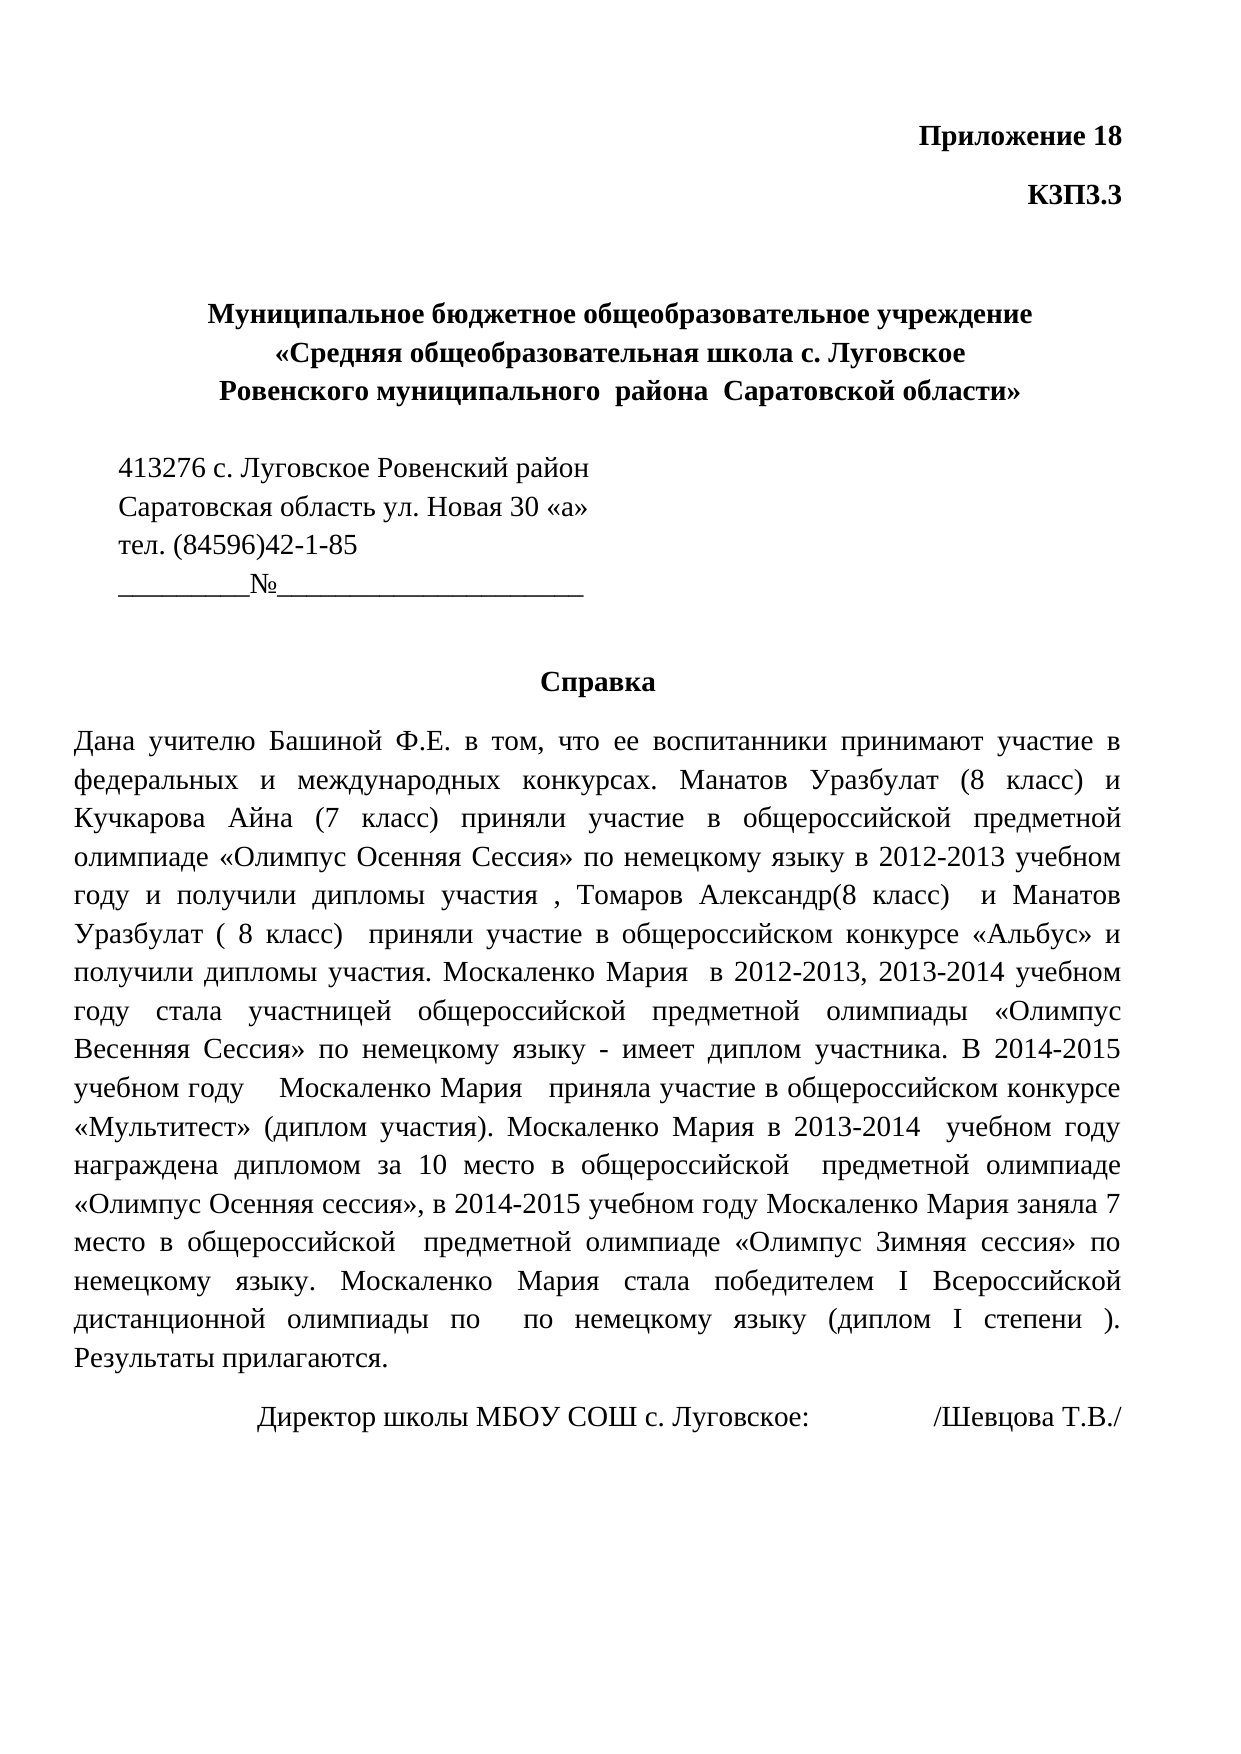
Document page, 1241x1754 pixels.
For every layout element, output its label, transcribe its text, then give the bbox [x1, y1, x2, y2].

text Ровенского муниципального района Саратовской области» [118, 373, 1122, 407]
text «Средняя общеобразовательная школа с. Луговское [118, 335, 1122, 368]
text Дана учителю Башиной Ф.Е. в том, что ее воспитанники принимают участие в федеральных и международных конкурсах. Манатов Уразбулат (8 класс) и Кучкарова Айна (7 класс) приняли участие в общероссийской предметной олимпиаде «Олимпус Осенняя Сессия» по немецкому языку в 2012-2013 учебном году и получили дипломы участия , Томаров Александр(8 класс) и Манатов Уразбулат ( 8 класс) приняли участие в общероссийском конкурсе «Альбус» и получили дипломы участия. Москаленко Мария в 2012-2013, 2013-2014 учебном году стала участницей общероссийской предметной олимпиады «Олимпус Весенняя Сессия» по немецкому языку - имеет диплом участника. В 2014-2015 учебном году Москаленко Мария приняла участие в общероссийском конкурсе «Мультитест» (диплом участия). Москаленко Мария в 2013-2014 учебном году награждена дипломом за 10 место в общероссийской предметной олимпиаде «Олимпус Осенняя сессия», в 2014-2015 учебном году Москаленко Мария заняла 7 место в общероссийской предметной олимпиаде «Олимпус Зимняя сессия» по немецкому языку. Москаленко Мария стала победителем I Всероссийской дистанционной олимпиады по по немецкому языку (диплом I степени ). Результаты прилагаются. [74, 723, 1122, 1373]
text Саратовская область ул. Новая 30 «а» [118, 489, 1122, 522]
text 413276 с. Луговское Ровенский район [118, 450, 1122, 484]
text тел. (84596)42-1-85 [118, 527, 1122, 561]
text Справка [74, 664, 1122, 697]
text Приложение 18 [74, 118, 1122, 152]
text Директор школы МБОУ СОШ с. Луговское: /Шевцова Т.В./ [59, 1399, 1122, 1433]
text Муниципальное бюджетное общеобразовательное учреждение [118, 296, 1122, 330]
text К3П3.3 [74, 177, 1122, 211]
text _________№_____________________ [118, 566, 1122, 599]
